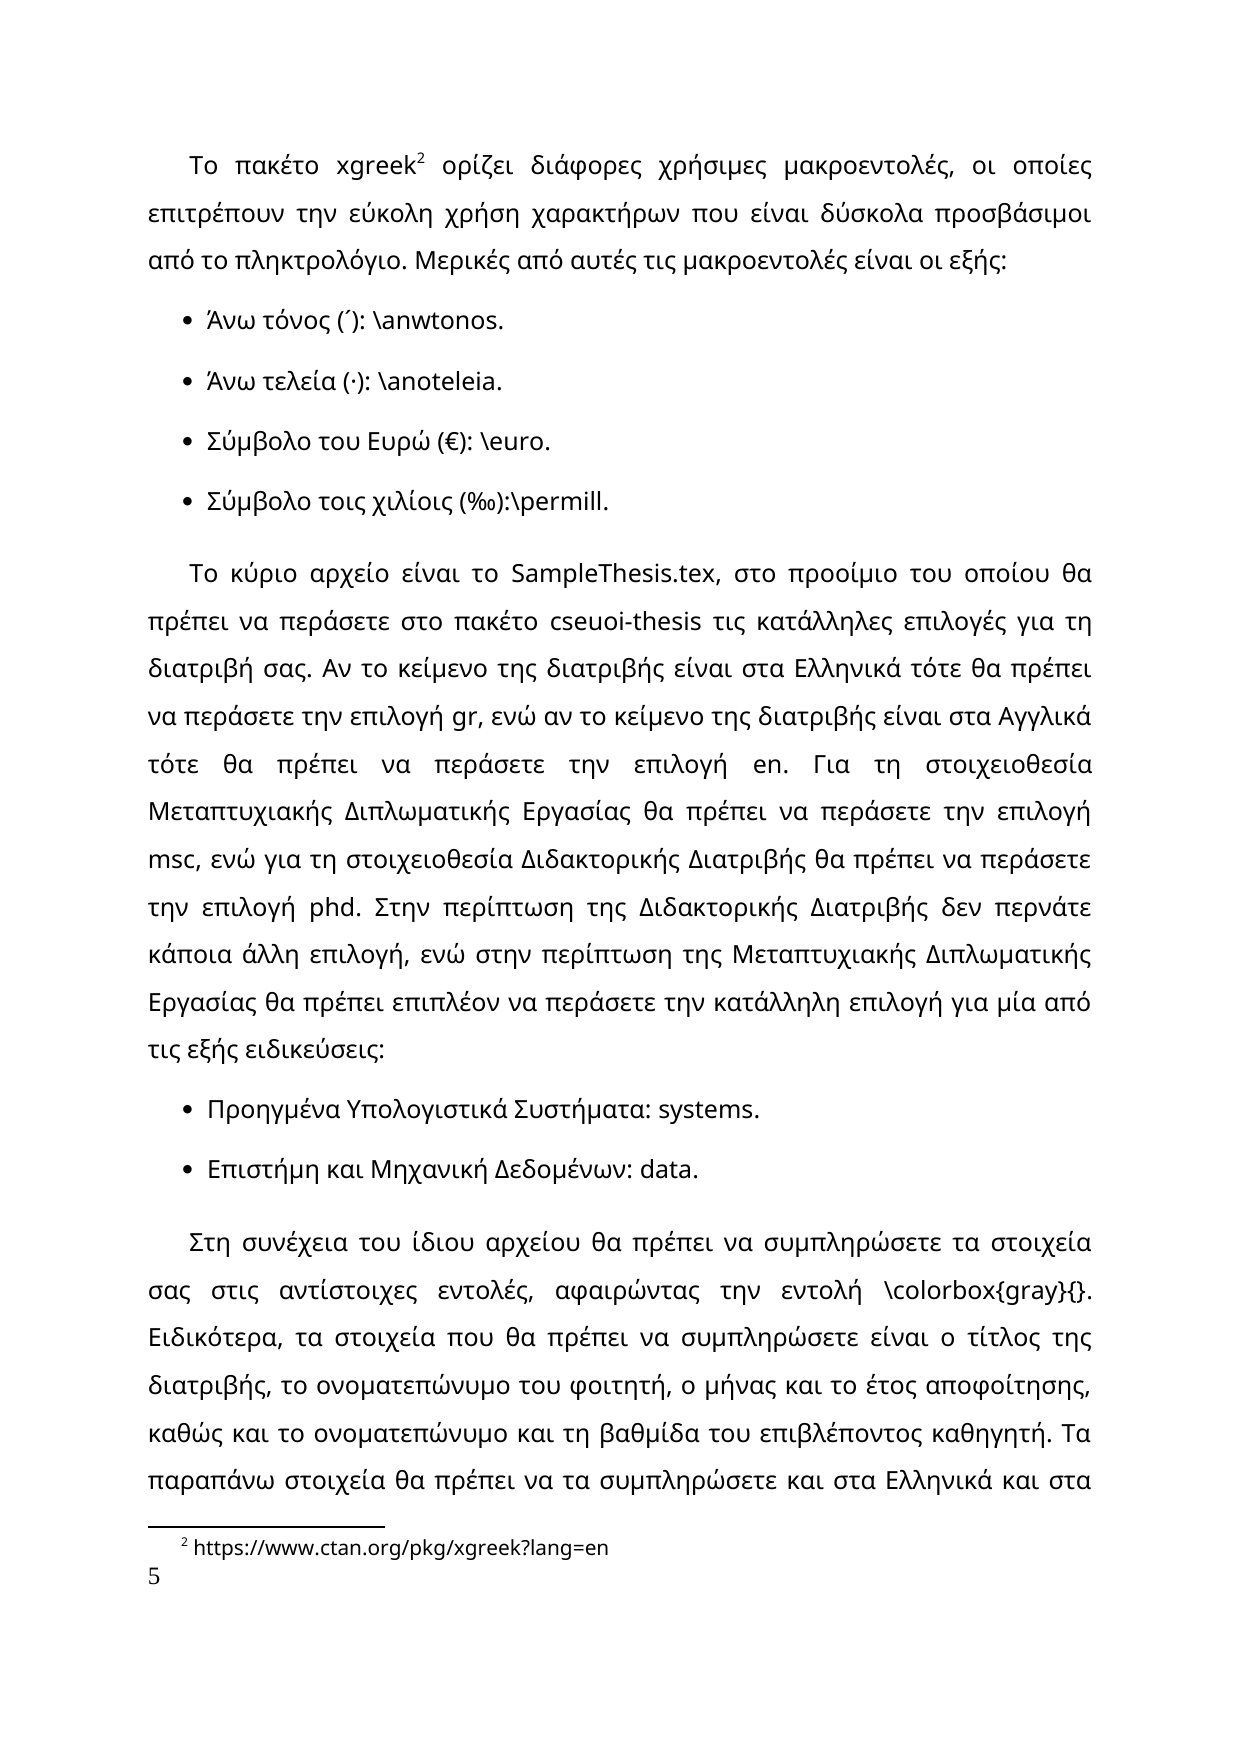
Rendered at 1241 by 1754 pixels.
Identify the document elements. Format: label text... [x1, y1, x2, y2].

list Άνω τόνος (´): \anwtonos. [183, 303, 1092, 337]
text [148, 1225, 1092, 1497]
list Προηγμένα Υπολογιστικά Συστήματα: systems. [183, 1092, 1092, 1126]
list Σύμβολο τοις χιλίοις (‰):\permill. [183, 483, 1092, 517]
text Τo πακέτο xgreek ορίζει διάφορες χρήσιμες μακροεντολές, οι οποίες επιτρέπουν την εύκολη χρήση χαρακτήρων που είναι δύσκολα προσβάσιμοι από το πληκτρολόγιο. Μερικές από αυτές τις μακροεντολές είναι οι εξής: [148, 148, 1092, 277]
list Άνω τελεία (·): \anoteleia. [183, 363, 1092, 397]
list Επιστήμη και Μηχανική Δεδομένων: data. [183, 1152, 1092, 1186]
text Το κύριο αρχείο είναι το SampleThesis.tex, στο προοίμιο του οποίου θα πρέπει να περάσετε στο πακέτο cseuoi-thesis τις κατάλληλες επιλογές για τη διατριβή σας. Αν το κείμενο της διατριβής είναι στα Ελληνικά τότε θα πρέπει να περάσετε την επιλογή gr, ενώ αν το κείμενο της διατριβής είναι στα Αγγλικά τότε θα πρέπει να περάσετε την επιλογή en. Για τη στοιχειοθεσία Μεταπτυχιακής Διπλωματικής Εργασίας θα πρέπει να περάσετε την επιλογή msc, ενώ για τη στοιχειοθεσία Διδακτορικής Διατριβής θα πρέπει να περάσετε την επιλογή phd. Στην περίπτωση της Διδακτορικής Διατριβής δεν περνάτε κάποια άλλη επιλογή, ενώ στην περίπτωση της Μεταπτυχιακής Διπλωματικής Εργασίας θα πρέπει επιπλέον να περάσετε την κατάλληλη επιλογή για μία από τις εξής ειδικεύσεις: [148, 556, 1092, 1066]
list Σύμβολο του Ευρώ (€): \euro. [183, 423, 1092, 457]
